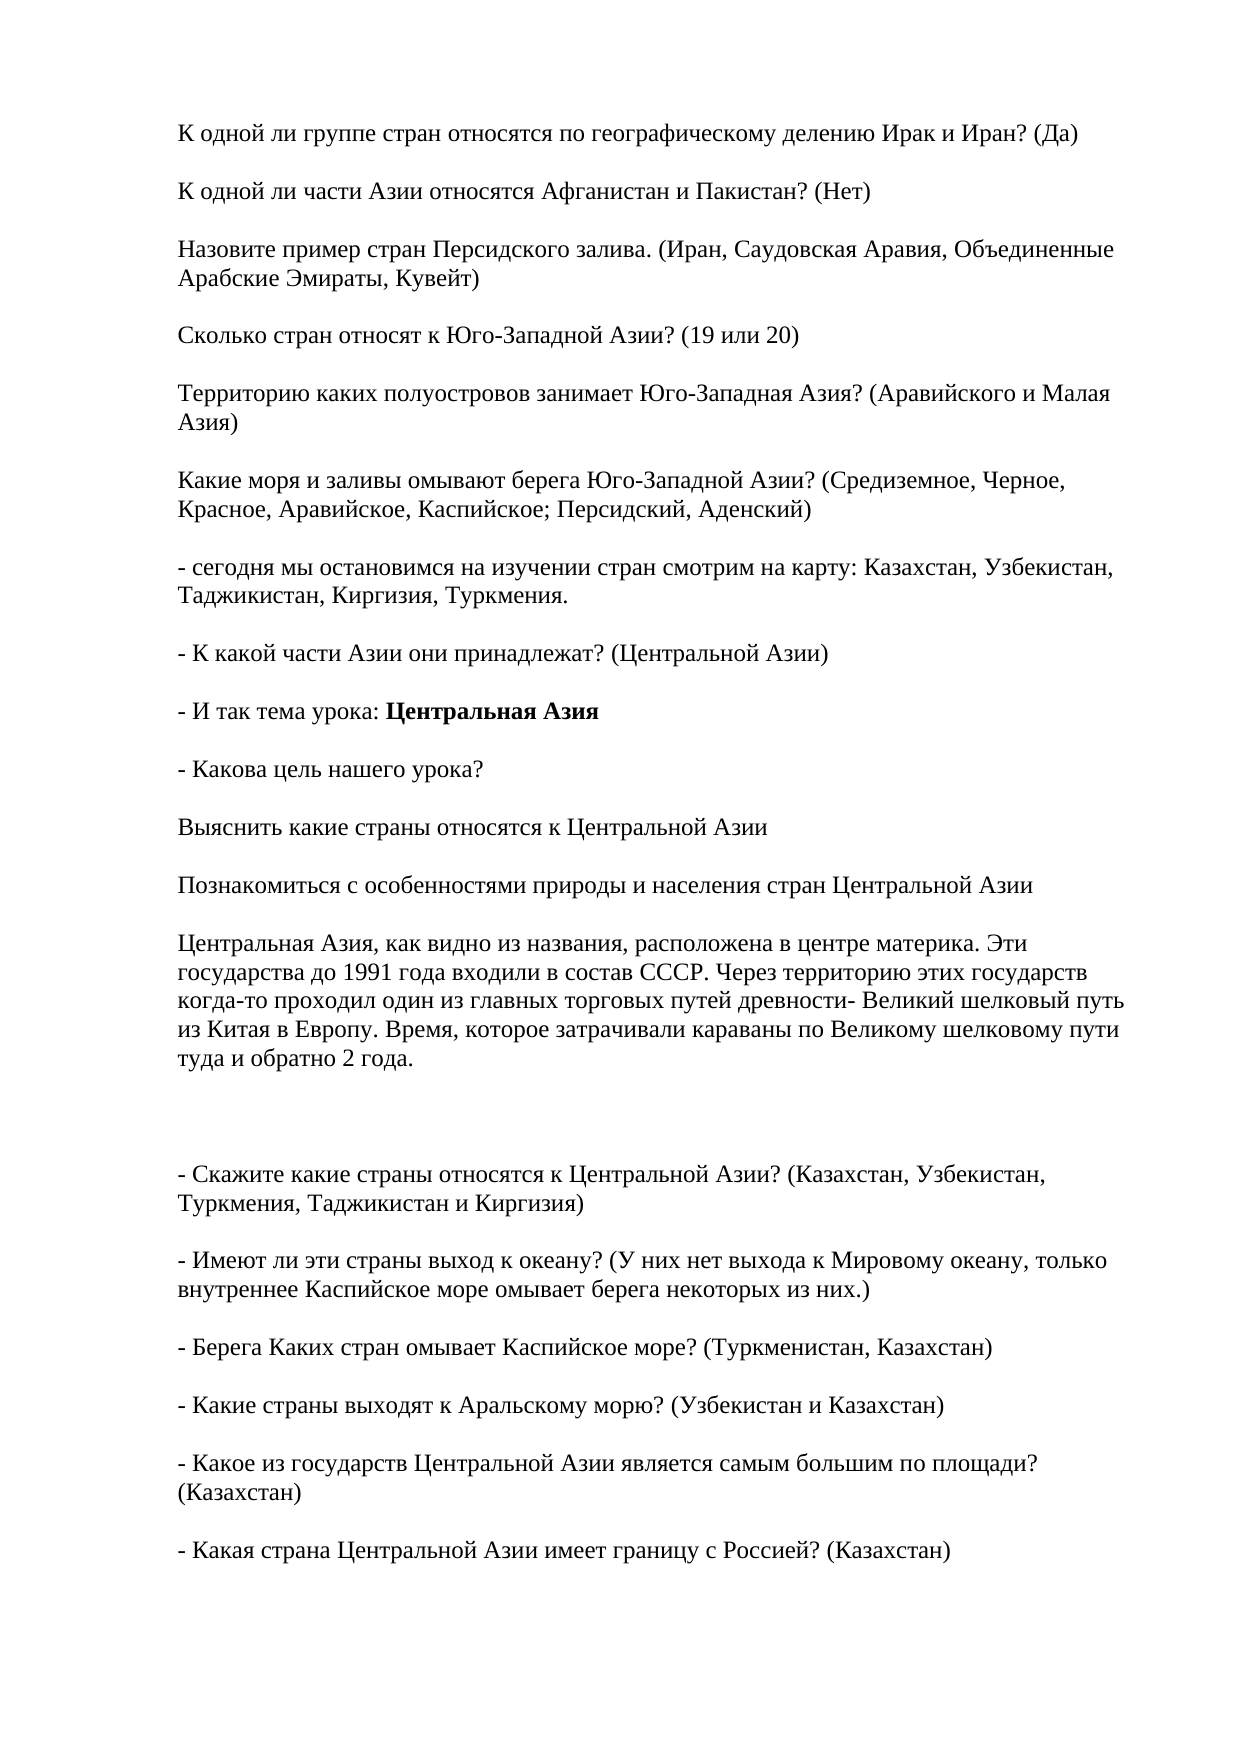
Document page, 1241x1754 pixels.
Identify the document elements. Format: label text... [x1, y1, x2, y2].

text - сегодня мы остановимся на изучении стран смотрим на карту: Казахстан, Узбекистан, Таджикистан, Киргизия, Туркмения. [177, 552, 1152, 609]
text - Какая страна Центральной Азии имеет границу с Россией? (Казахстан) [177, 1535, 1152, 1563]
text Сколько стран относят к Юго-Западной Азии? (19 или 20) [177, 321, 1152, 349]
text - Скажите какие страны относятся к Центральной Азии? (Казахстан, Узбекистан, Туркмения, Таджикистан и Киргизия) [177, 1159, 1152, 1216]
text - Какое из государств Центральной Азии является самым большим по площади? (Казахстан) [177, 1448, 1152, 1506]
text - Какова цель нашего урока? [177, 754, 1152, 783]
text - И так тема урока: Центральная Азия [177, 696, 1152, 725]
text - К какой части Азии они принадлежат? (Центральной Азии) [177, 638, 1152, 667]
text - Берега Каких стран омывает Каспийское море? (Туркменистан, Казахстан) [177, 1332, 1152, 1361]
text Назовите пример стран Персидского залива. (Иран, Саудовская Аравия, Объединенные Арабские Эмираты, Кувейт) [177, 234, 1152, 291]
text Выяснить какие страны относятся к Центральной Азии [177, 812, 1152, 841]
text Какие моря и заливы омывают берега Юго-Западной Азии? (Средиземное, Черное, Красное, Аравийское, Каспийское; Персидский, Аденский) [177, 465, 1152, 523]
text - Какие страны выходят к Аральскому морю? (Узбекистан и Казахстан) [177, 1390, 1152, 1419]
text К одной ли группе стран относятся по географическому делению Ирак и Иран? (Да) [177, 118, 1152, 147]
text К одной ли части Азии относятся Афганистан и Пакистан? (Нет) [177, 176, 1152, 205]
text Центральная Азия, как видно из названия, расположена в центре материка. Эти государства до 1991 года входили в состав СССР. Через территорию этих государств когда-то проходил один из главных торговых путей древности- Великий шелковый путь из Китая в Европу. Время, которое затрачивали караваны по Великому шелковому пути туда и обратно 2 года. [177, 928, 1152, 1072]
text Познакомиться с особенностями природы и населения стран Центральной Азии [177, 870, 1152, 899]
text Территорию каких полуостровов занимает Юго-Западная Азия? (Аравийского и Малая Азия) [177, 378, 1152, 436]
text - Имеют ли эти страны выход к океану? (У них нет выхода к Мировому океану, только внутреннее Каспийское море омывает берега некоторых из них.) [177, 1246, 1152, 1303]
